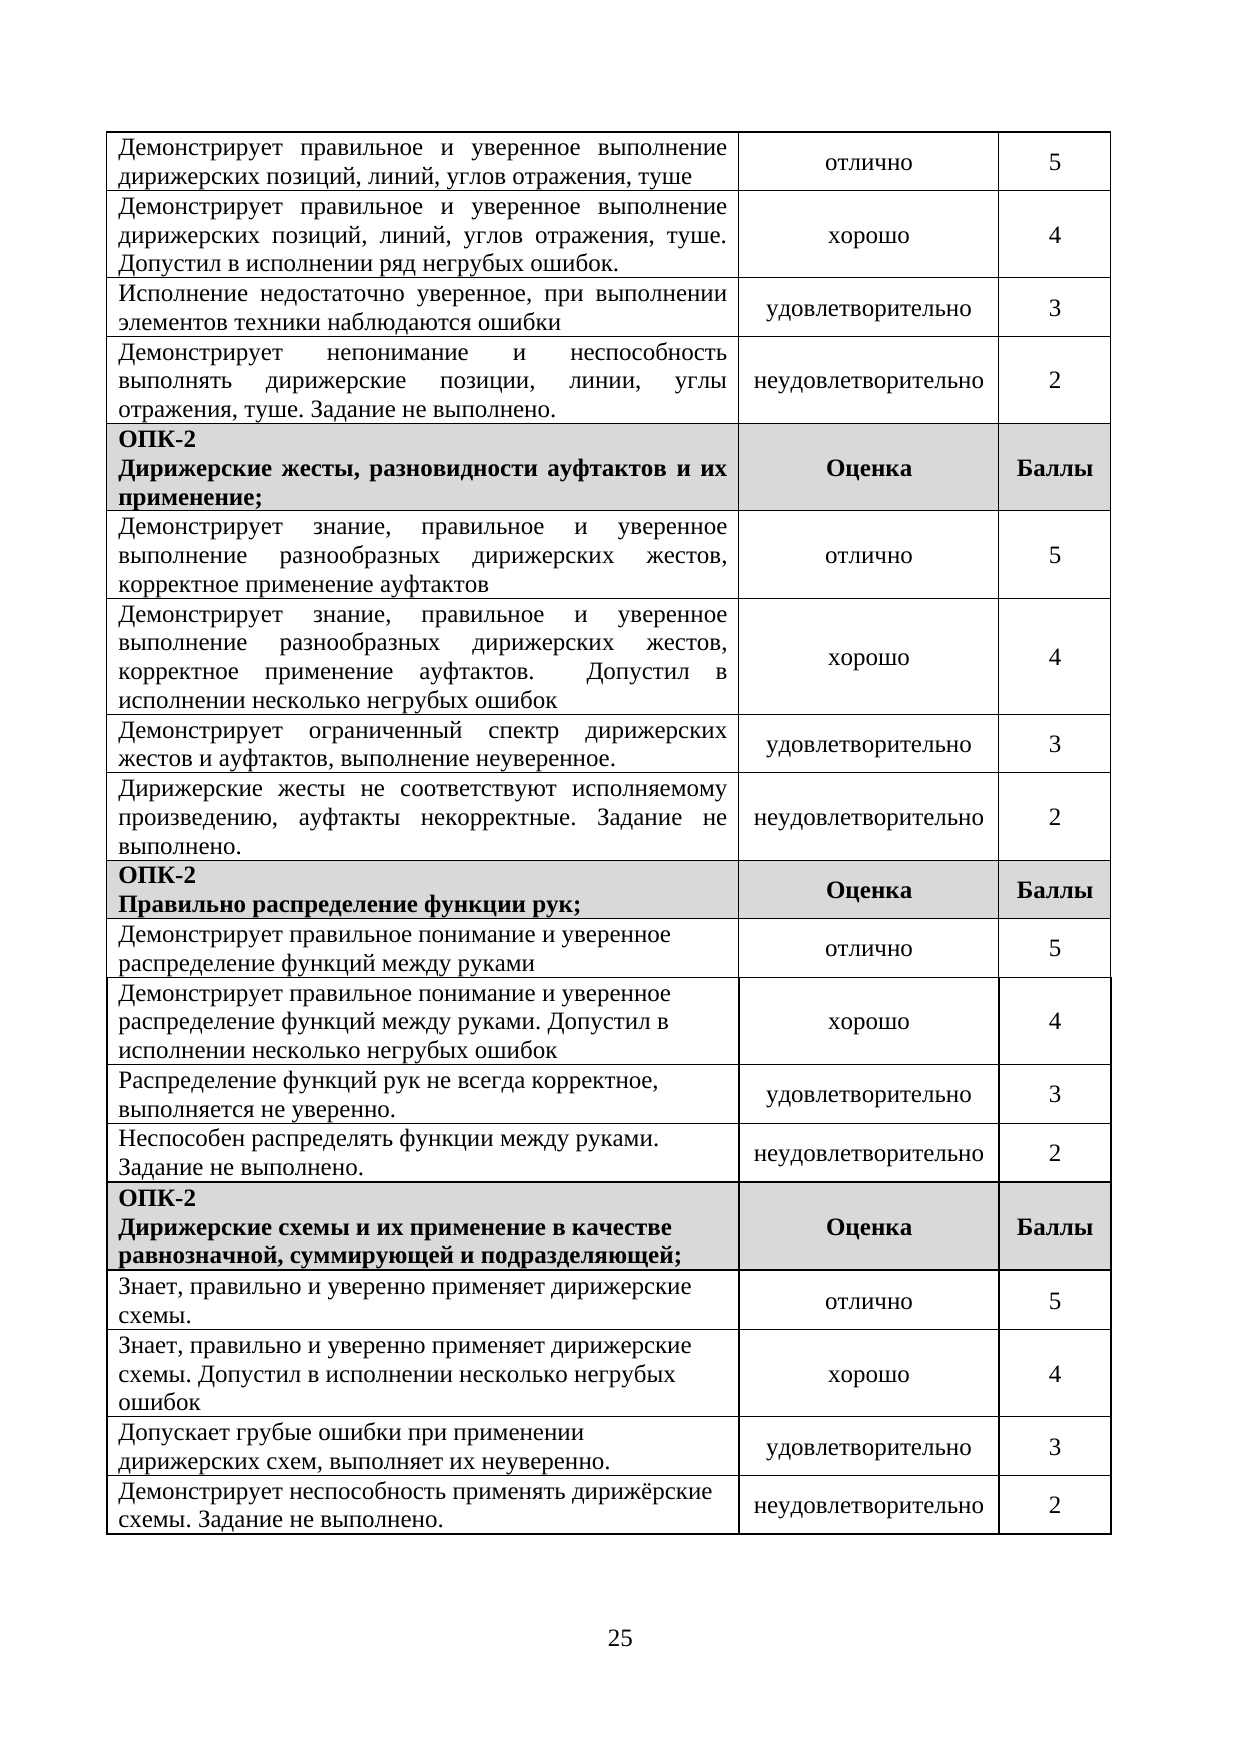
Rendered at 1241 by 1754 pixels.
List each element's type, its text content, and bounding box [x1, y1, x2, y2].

table_cell 2 [999, 773, 1110, 859]
table_cell 5 [999, 511, 1110, 598]
table_cell хорошо [739, 599, 998, 714]
table_cell удовлетворительно [739, 278, 998, 336]
table_cell хорошо [740, 978, 998, 1064]
table_cell неудовлетворительно [740, 1124, 998, 1181]
table_cell 5 [999, 133, 1110, 190]
table_cell ОПК-2 Дирижерские схемы и их применение в качестве равнозначной, суммирующей и подразделяющей; [108, 1183, 738, 1269]
table_cell отлично [739, 919, 998, 977]
table_cell неудовлетворительно [739, 773, 998, 859]
table_cell Демонстрирует правильное и уверенное выполнение дирижерских позиций, линий, углов отражения, туше. Допустил в исполнении ряд негрубых ошибок. [107, 191, 738, 277]
table_cell Демонстрирует знание, правильное и уверенное выполнение разнообразных дирижерских жестов, корректное применение ауфтактов [107, 511, 738, 598]
table_cell Оценка [739, 424, 998, 510]
table_cell Неспособен распределять функции между руками. Задание не выполнено. [108, 1124, 738, 1181]
table_cell Знает, правильно и уверенно применяет дирижерские схемы. Допустил в исполнении несколько негрубых ошибок [108, 1330, 738, 1416]
table_cell ОПК-2 Дирижерские жесты, разновидности ауфтактов и их применение; [107, 424, 738, 510]
table_cell удовлетворительно [740, 1417, 998, 1475]
table_cell Баллы [999, 424, 1110, 510]
table_cell Допускает грубые ошибки при применении дирижерских схем, выполняет их неуверенно. [108, 1417, 738, 1475]
table_cell отлично [740, 1271, 998, 1329]
table_cell 3 [999, 715, 1110, 772]
table_cell удовлетворительно [739, 715, 998, 772]
table_cell отлично [739, 511, 998, 598]
table_cell ОПК-2 Правильно распределение функции рук; [107, 861, 738, 918]
table_cell Баллы [1000, 1183, 1110, 1269]
table_cell Демонстрирует правильное понимание и уверенное распределение функций между руками. Допустил в исполнении несколько негрубых ошибок [108, 978, 738, 1064]
table_cell отлично [739, 133, 998, 190]
table_cell 5 [999, 919, 1110, 977]
table_cell 2 [1000, 1476, 1110, 1533]
table_cell Демонстрирует неспособность применять дирижёрские схемы. Задание не выполнено. [108, 1476, 738, 1533]
table_cell неудовлетворительно [739, 337, 998, 423]
table_cell 2 [1000, 1124, 1110, 1181]
table_cell удовлетворительно [740, 1065, 998, 1122]
table_cell Демонстрирует ограниченный спектр дирижерских жестов и ауфтактов, выполнение неуверенное. [107, 715, 738, 772]
table_cell 4 [999, 191, 1110, 277]
table_cell 4 [1000, 978, 1110, 1064]
table_cell Знает, правильно и уверенно применяет дирижерские схемы. [108, 1271, 738, 1329]
table_cell Баллы [999, 861, 1110, 918]
table_cell Демонстрирует знание, правильное и уверенное выполнение разнообразных дирижерских жестов, корректное применение ауфтактов. Допустил в исполнении несколько негрубых ошибок [107, 599, 738, 714]
table_cell Оценка [739, 861, 998, 918]
table_cell неудовлетворительно [740, 1476, 998, 1533]
table_cell Дирижерские жесты не соответствуют исполняемому произведению, ауфтакты некорректные. Задание не выполнено. [107, 773, 738, 859]
table_cell Распределение функций рук не всегда корректное, выполняется не уверенно. [108, 1065, 738, 1122]
table_cell 3 [1000, 1417, 1110, 1475]
table_cell хорошо [740, 1330, 998, 1416]
table_cell 4 [1000, 1330, 1110, 1416]
table_cell Оценка [740, 1183, 998, 1269]
table_cell хорошо [739, 191, 998, 277]
table_cell 4 [999, 599, 1110, 714]
table_cell 2 [999, 337, 1110, 423]
table_cell Исполнение недостаточно уверенное, при выполнении элементов техники наблюдаются ошибки [107, 278, 738, 336]
table_cell 3 [999, 278, 1110, 336]
table_cell Демонстрирует правильное и уверенное выполнение дирижерских позиций, линий, углов отражения, туше [107, 133, 738, 190]
table_cell 5 [1000, 1271, 1110, 1329]
table_cell Демонстрирует непонимание и неспособность выполнять дирижерские позиции, линии, углы отражения, туше. Задание не выполнено. [107, 337, 738, 423]
table_cell Демонстрирует правильное понимание и уверенное распределение функций между руками [107, 919, 738, 977]
table_cell 3 [1000, 1065, 1110, 1122]
